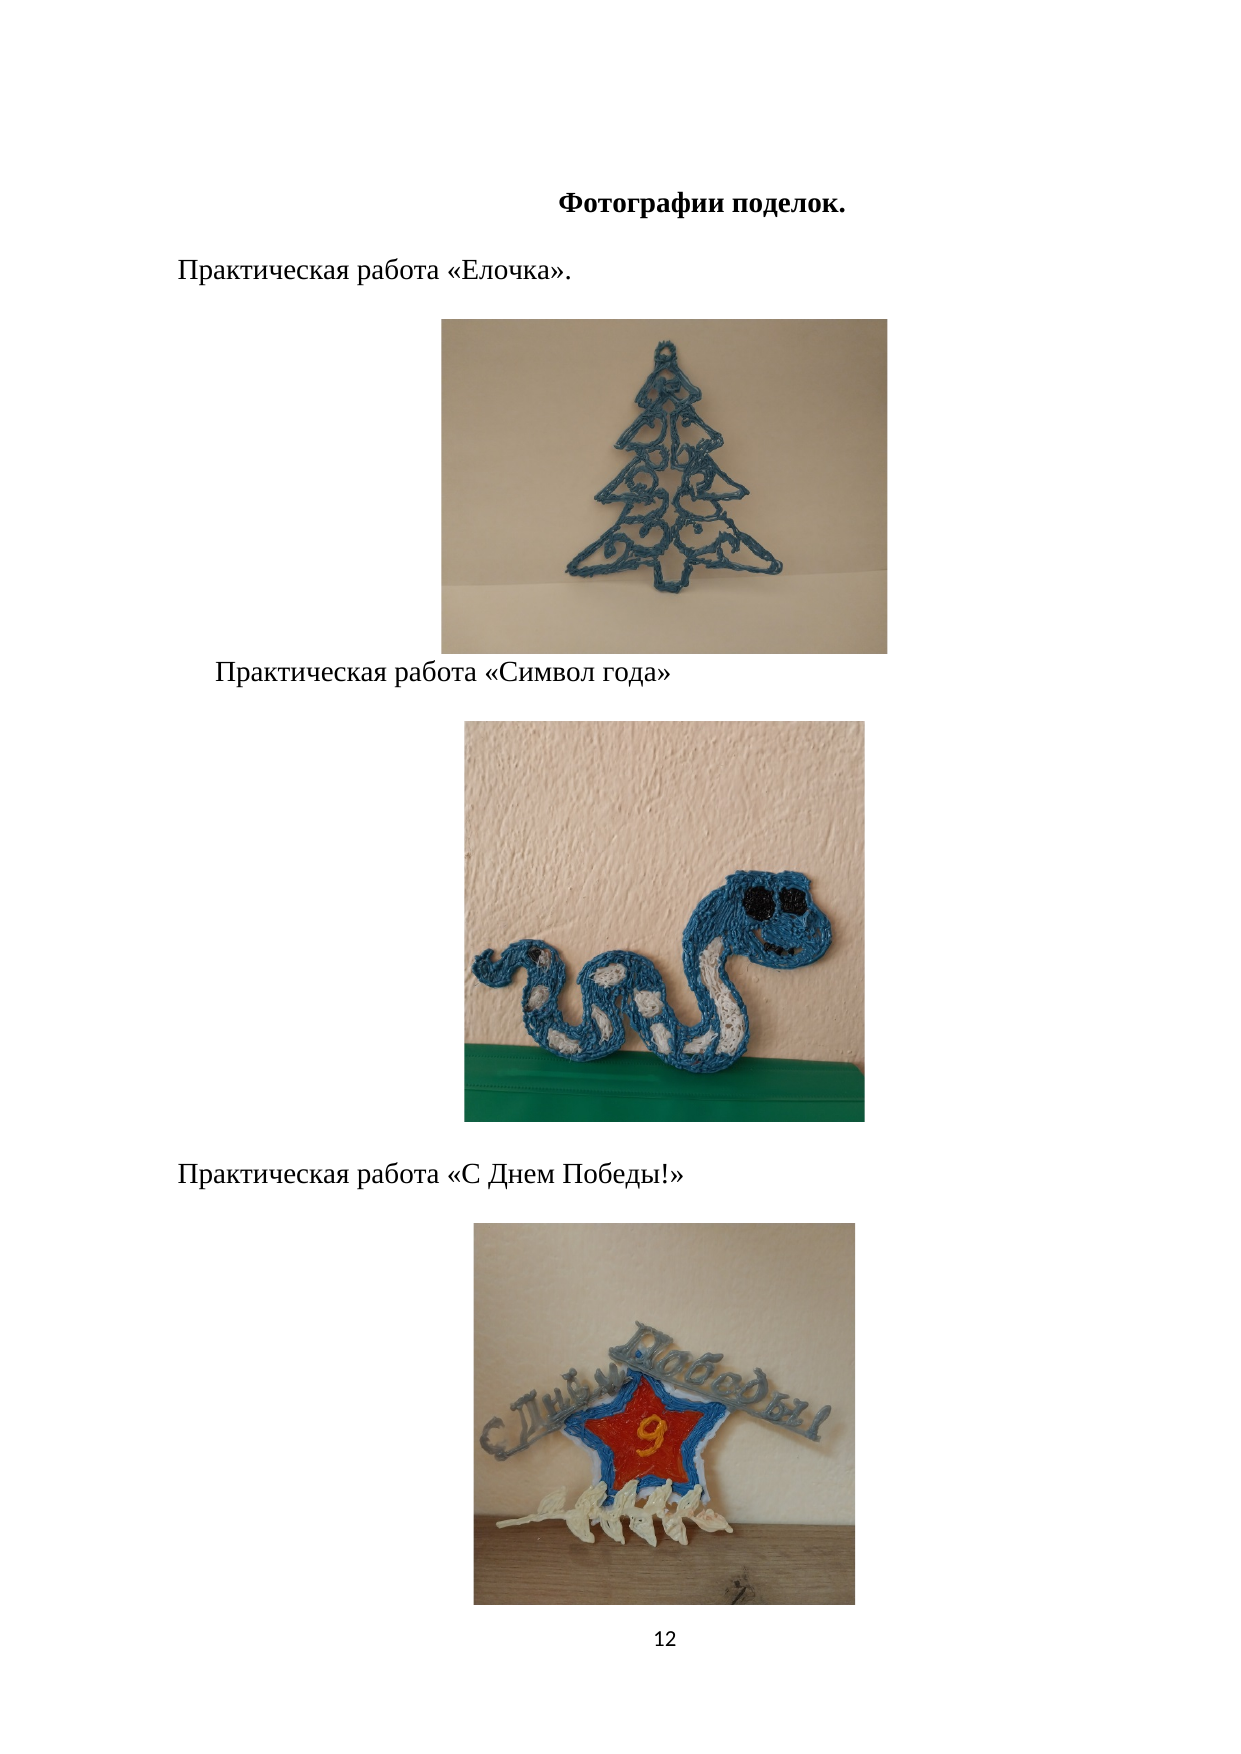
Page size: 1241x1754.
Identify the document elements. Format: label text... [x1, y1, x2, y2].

text Практическая работа «С Днем Победы!» [177, 1156, 1152, 1190]
list Фотографии поделок. [252, 185, 1152, 219]
text Практическая работа «Символ года» [215, 654, 1152, 687]
picture [441, 319, 888, 654]
text Практическая работа «Елочка». [177, 252, 1152, 286]
picture [473, 1223, 856, 1605]
picture [464, 721, 865, 1122]
